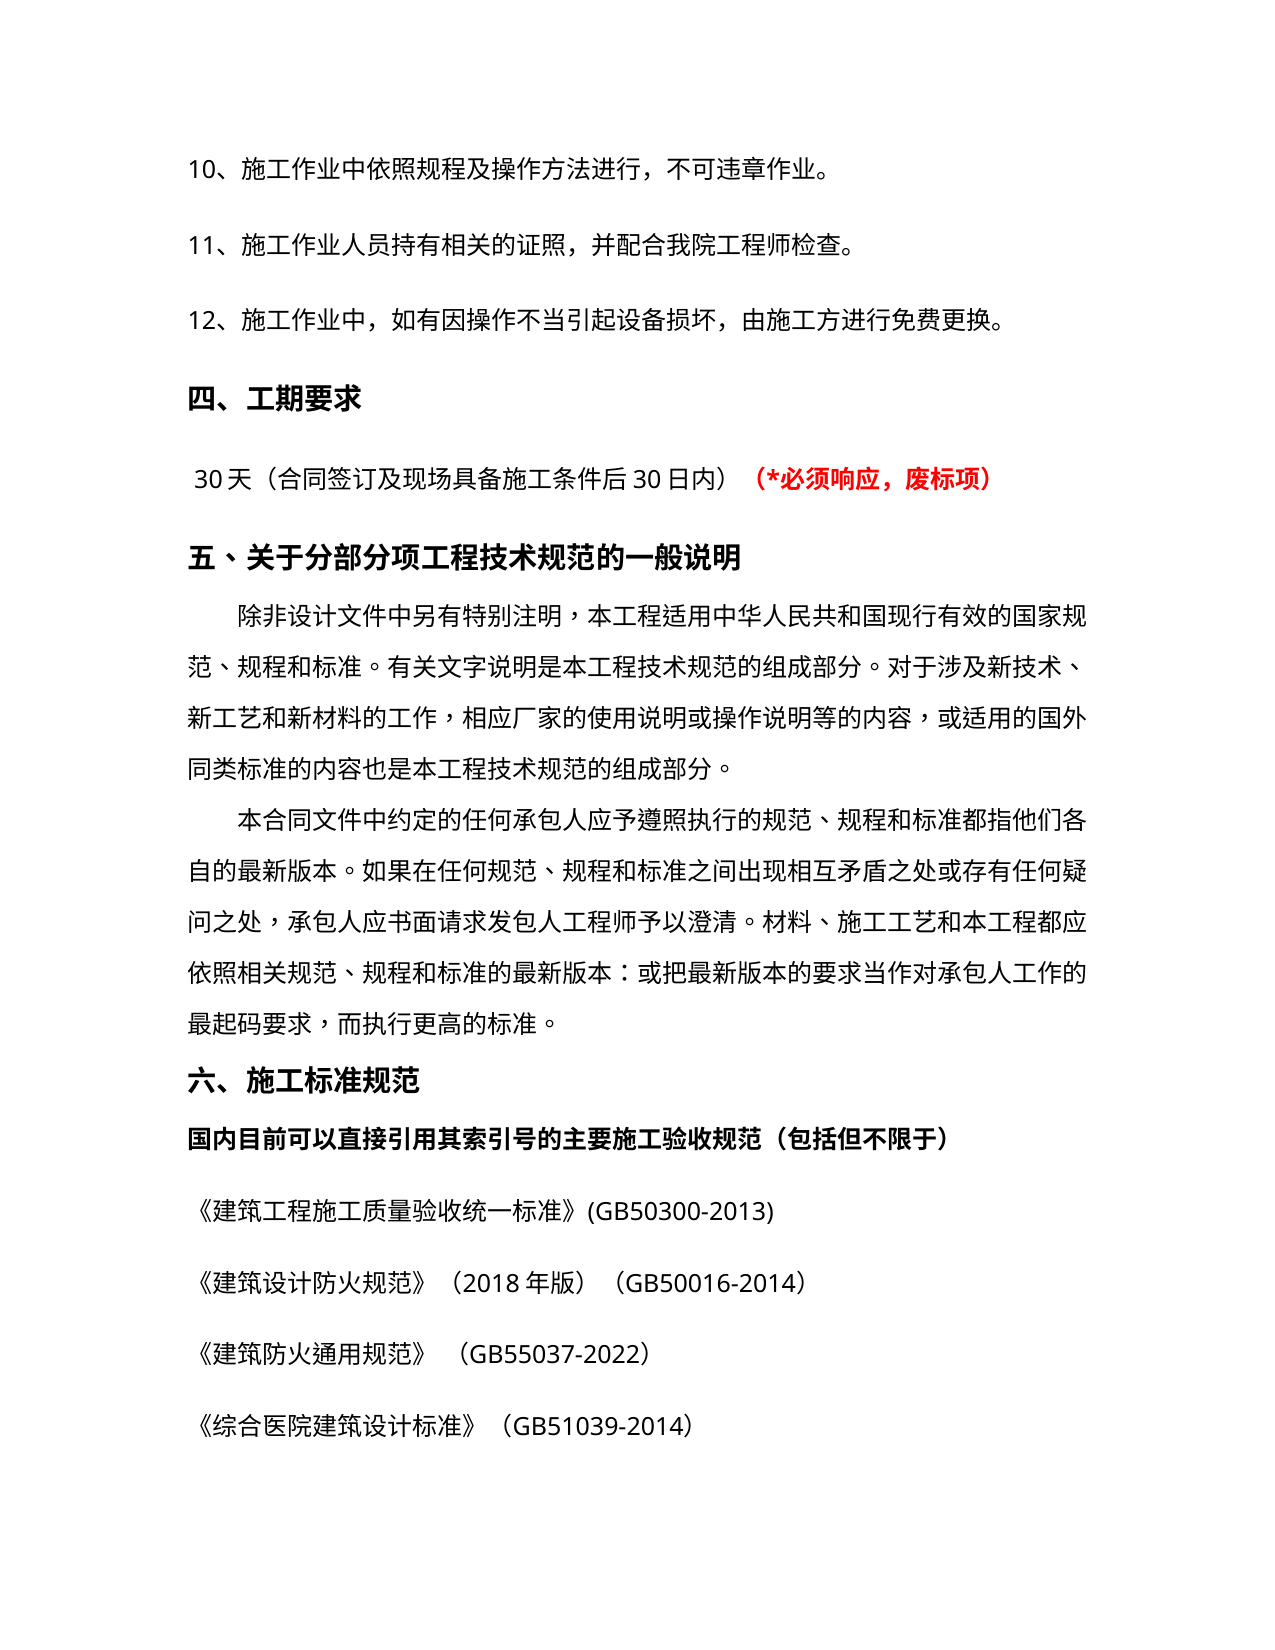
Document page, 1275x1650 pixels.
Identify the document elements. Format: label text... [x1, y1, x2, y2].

text 除非设计文件中另有特别注明，本工程适用中华人民共和国现行有效的国家规范、规程和标准。有关文字说明是本工程技术规范的组成部分。对于涉及新技术、新工艺和新材料的工作，相应厂家的使用说明或操作说明等的内容，或适用的国外同类标准的内容也是本工程技术规范的组成部分。 [187, 599, 1087, 786]
text 五、关于分部分项工程技术规范的一般说明 [187, 535, 1087, 577]
text 11、施工作业人员持有相关的证照，并配合我院工程师检查。 [187, 225, 1087, 261]
text 本合同文件中约定的任何承包人应予遵照执行的规范、规程和标准都指他们各自的最新版本。如果在任何规范、规程和标准之间出现相互矛盾之处或存有任何疑问之处，承包人应书面请求发包人工程师予以澄清。材料、施工工艺和本工程都应依照相关规范、规程和标准的最新版本：或把最新版本的要求当作对承包人工作的最起码要求，而执行更高的标准。 [187, 803, 1087, 1041]
text 10、施工作业中依照规程及操作方法进行，不可违章作业。 [187, 150, 1087, 186]
text 《建筑设计防火规范》（2018年版）（GB50016-2014） [187, 1265, 1087, 1299]
text 30天（合同签订及现场具备施工条件后30日内）（*必须响应，废标项） [187, 460, 1087, 496]
text 《综合医院建筑设计标准》（GB51039-2014） [187, 1409, 1087, 1443]
text 国内目前可以直接引用其索引号的主要施工验收规范（包括但不限于） [187, 1121, 1087, 1156]
text 六、施工标准规范 [187, 1058, 1087, 1100]
text 《建筑防火通用规范》 （GB55037-2022） [187, 1337, 1087, 1371]
text 四、工期要求 [187, 376, 1087, 418]
text 12、施工作业中，如有因操作不当引起设备损坏，由施工方进行免费更换。 [187, 300, 1087, 337]
text 《建筑工程施工质量验收统一标准》(GB50300-2013) [187, 1193, 1087, 1227]
